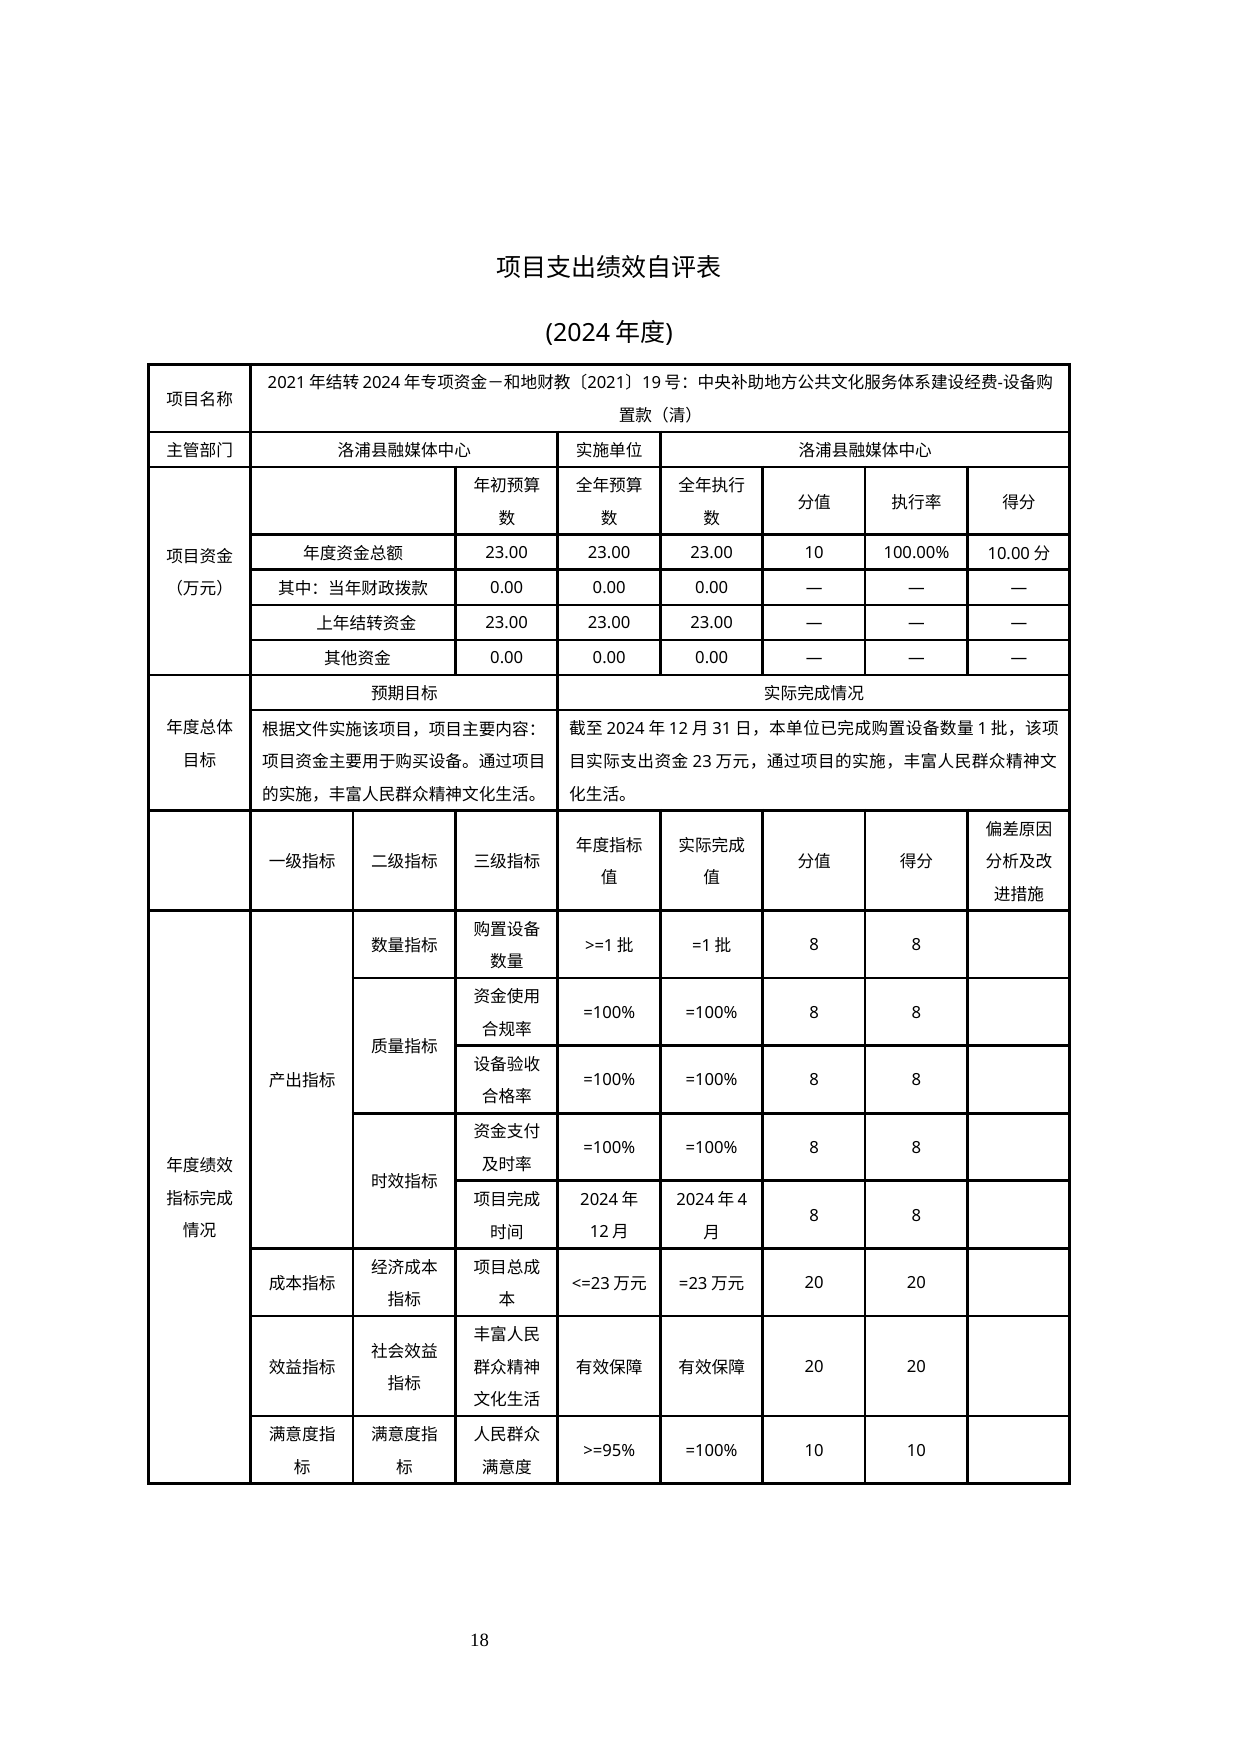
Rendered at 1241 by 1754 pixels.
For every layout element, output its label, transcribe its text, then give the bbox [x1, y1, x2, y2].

table_cell 8 [764, 1182, 864, 1247]
table_cell >=1批 [559, 912, 659, 977]
table_cell 0.00 [559, 641, 659, 674]
table_cell 8 [764, 1115, 864, 1179]
table_cell 根据文件实施该项目，项目主要内容：项目资金主要用于购买设备。通过项目的实施，丰富人民群众精神文化生活。 [252, 711, 556, 809]
table_cell 项目资金 （万元） [150, 468, 249, 674]
table_cell =1批 [662, 912, 761, 977]
table_cell — [866, 606, 966, 638]
table_cell [969, 1182, 1068, 1247]
table_cell 实际完成值 [662, 812, 761, 909]
table_cell 满意度指标 [252, 1417, 352, 1482]
table_cell 其中：当年财政拨款 [252, 571, 454, 603]
table_cell 洛浦县融媒体中心 [252, 433, 556, 466]
table_cell (2024年度) [148, 298, 1070, 363]
table_cell =100% [662, 1115, 761, 1179]
table_cell =100% [559, 1047, 659, 1112]
table_cell 偏差原因分析及改进措施 [969, 812, 1068, 909]
table_cell 截至2024年12月31日，本单位已完成购置设备数量1批，该项目实际支出资金23万元，通过项目的实施，丰富人民群众精神文化生活。 [559, 711, 1068, 809]
table_cell 20 [764, 1317, 864, 1415]
table_cell 项目完成时间 [457, 1182, 556, 1247]
table_cell 成本指标 [252, 1250, 352, 1314]
table_cell 质量指标 [354, 979, 454, 1112]
table_cell 0.00 [662, 571, 761, 603]
table_cell =100% [559, 1115, 659, 1179]
table_cell 10.00分 [969, 536, 1068, 568]
table_cell 实际完成情况 [559, 676, 1068, 709]
table_cell [969, 1250, 1068, 1314]
table_cell 8 [764, 912, 864, 977]
table_cell 资金使用合规率 [457, 979, 556, 1044]
table_cell 全年预算数 [559, 468, 659, 533]
table_cell 8 [764, 1047, 864, 1112]
table_cell — [764, 606, 864, 638]
table_cell 全年执行数 [662, 468, 761, 533]
table_cell 其他资金 [252, 641, 454, 674]
table_cell 资金支付及时率 [457, 1115, 556, 1179]
table_cell 2024年4月 [662, 1182, 761, 1247]
table_cell 实施单位 [559, 433, 659, 466]
table_cell 丰富人民群众精神文化生活 [457, 1317, 556, 1415]
table_cell 得分 [866, 812, 966, 909]
table_cell 三级指标 [457, 812, 556, 909]
table_cell 8 [866, 1047, 966, 1112]
table_cell 0.00 [559, 571, 659, 603]
table_cell 分值 [764, 812, 864, 909]
table_cell 10 [764, 536, 864, 568]
table_cell 预期目标 [252, 676, 556, 709]
table_cell 0.00 [662, 641, 761, 674]
table_cell 20 [866, 1250, 966, 1314]
table_cell 8 [764, 979, 864, 1044]
table_cell 二级指标 [354, 812, 454, 909]
table_cell =100% [662, 1417, 761, 1482]
table_cell — [764, 571, 864, 603]
table_cell 购置设备数量 [457, 912, 556, 977]
table_cell 满意度指标 [354, 1417, 454, 1482]
table_cell [969, 1047, 1068, 1112]
table_cell [969, 979, 1068, 1044]
table_cell 年度总体目标 [150, 676, 249, 809]
table_cell =100% [662, 979, 761, 1044]
table_cell 10 [866, 1417, 966, 1482]
table_cell =23万元 [662, 1250, 761, 1314]
table_cell — [969, 641, 1068, 674]
table_cell 社会效益指标 [354, 1317, 454, 1415]
table_cell 经济成本指标 [354, 1250, 454, 1314]
table_cell 年度绩效指标完成情况 [150, 912, 249, 1482]
table_cell 0.00 [457, 571, 556, 603]
table_cell [252, 468, 454, 533]
table_cell 100.00% [866, 536, 966, 568]
table_cell 上年结转资金 [252, 606, 454, 638]
table_cell 一级指标 [252, 812, 352, 909]
table_cell 20 [764, 1250, 864, 1314]
table_cell 10 [764, 1417, 864, 1482]
table_cell 项目总成本 [457, 1250, 556, 1314]
table_cell 效益指标 [252, 1317, 352, 1415]
table_header 项目支出绩效自评表 [148, 233, 1070, 298]
table_cell 年度指标值 [559, 812, 659, 909]
table_cell 23.00 [662, 606, 761, 638]
table_cell 2024年12月 [559, 1182, 659, 1247]
table_cell 有效保障 [559, 1317, 659, 1415]
table_cell [969, 1317, 1068, 1415]
table_cell 23.00 [457, 606, 556, 638]
table_cell 主管部门 [150, 433, 249, 466]
table_cell 数量指标 [354, 912, 454, 977]
table_cell =100% [662, 1047, 761, 1112]
table_cell =100% [559, 979, 659, 1044]
table_cell 人民群众满意度 [457, 1417, 556, 1482]
table_cell 年初预算数 [457, 468, 556, 533]
table_cell 8 [866, 979, 966, 1044]
table_cell — [969, 571, 1068, 603]
table_cell 年度资金总额 [252, 536, 454, 568]
table_cell 执行率 [866, 468, 966, 533]
table_cell [969, 1417, 1068, 1482]
table_cell 23.00 [559, 536, 659, 568]
table_cell 8 [866, 1182, 966, 1247]
table_cell 23.00 [559, 606, 659, 638]
table_cell 项目名称 [150, 366, 249, 431]
table_cell [150, 812, 249, 909]
table_cell <=23万元 [559, 1250, 659, 1314]
table_cell >=95% [559, 1417, 659, 1482]
table_cell 0.00 [457, 641, 556, 674]
table_cell [969, 1115, 1068, 1179]
table_cell 得分 [969, 468, 1068, 533]
table_cell — [866, 571, 966, 603]
table_cell 2021年结转2024年专项资金－和地财教〔2021〕19号：中央补助地方公共文化服务体系建设经费-设备购置款（清） [252, 366, 1068, 431]
table_cell — [866, 641, 966, 674]
table_cell — [969, 606, 1068, 638]
table_cell [969, 912, 1068, 977]
table_cell 洛浦县融媒体中心 [662, 433, 1068, 466]
table_cell — [764, 641, 864, 674]
table_cell 产出指标 [252, 912, 352, 1247]
table_cell 8 [866, 912, 966, 977]
table_cell 8 [866, 1115, 966, 1179]
table_cell 有效保障 [662, 1317, 761, 1415]
table_cell 20 [866, 1317, 966, 1415]
table_cell 23.00 [662, 536, 761, 568]
table_cell 时效指标 [354, 1115, 454, 1247]
table_cell 设备验收合格率 [457, 1047, 556, 1112]
table_cell 分值 [764, 468, 864, 533]
table_cell 23.00 [457, 536, 556, 568]
